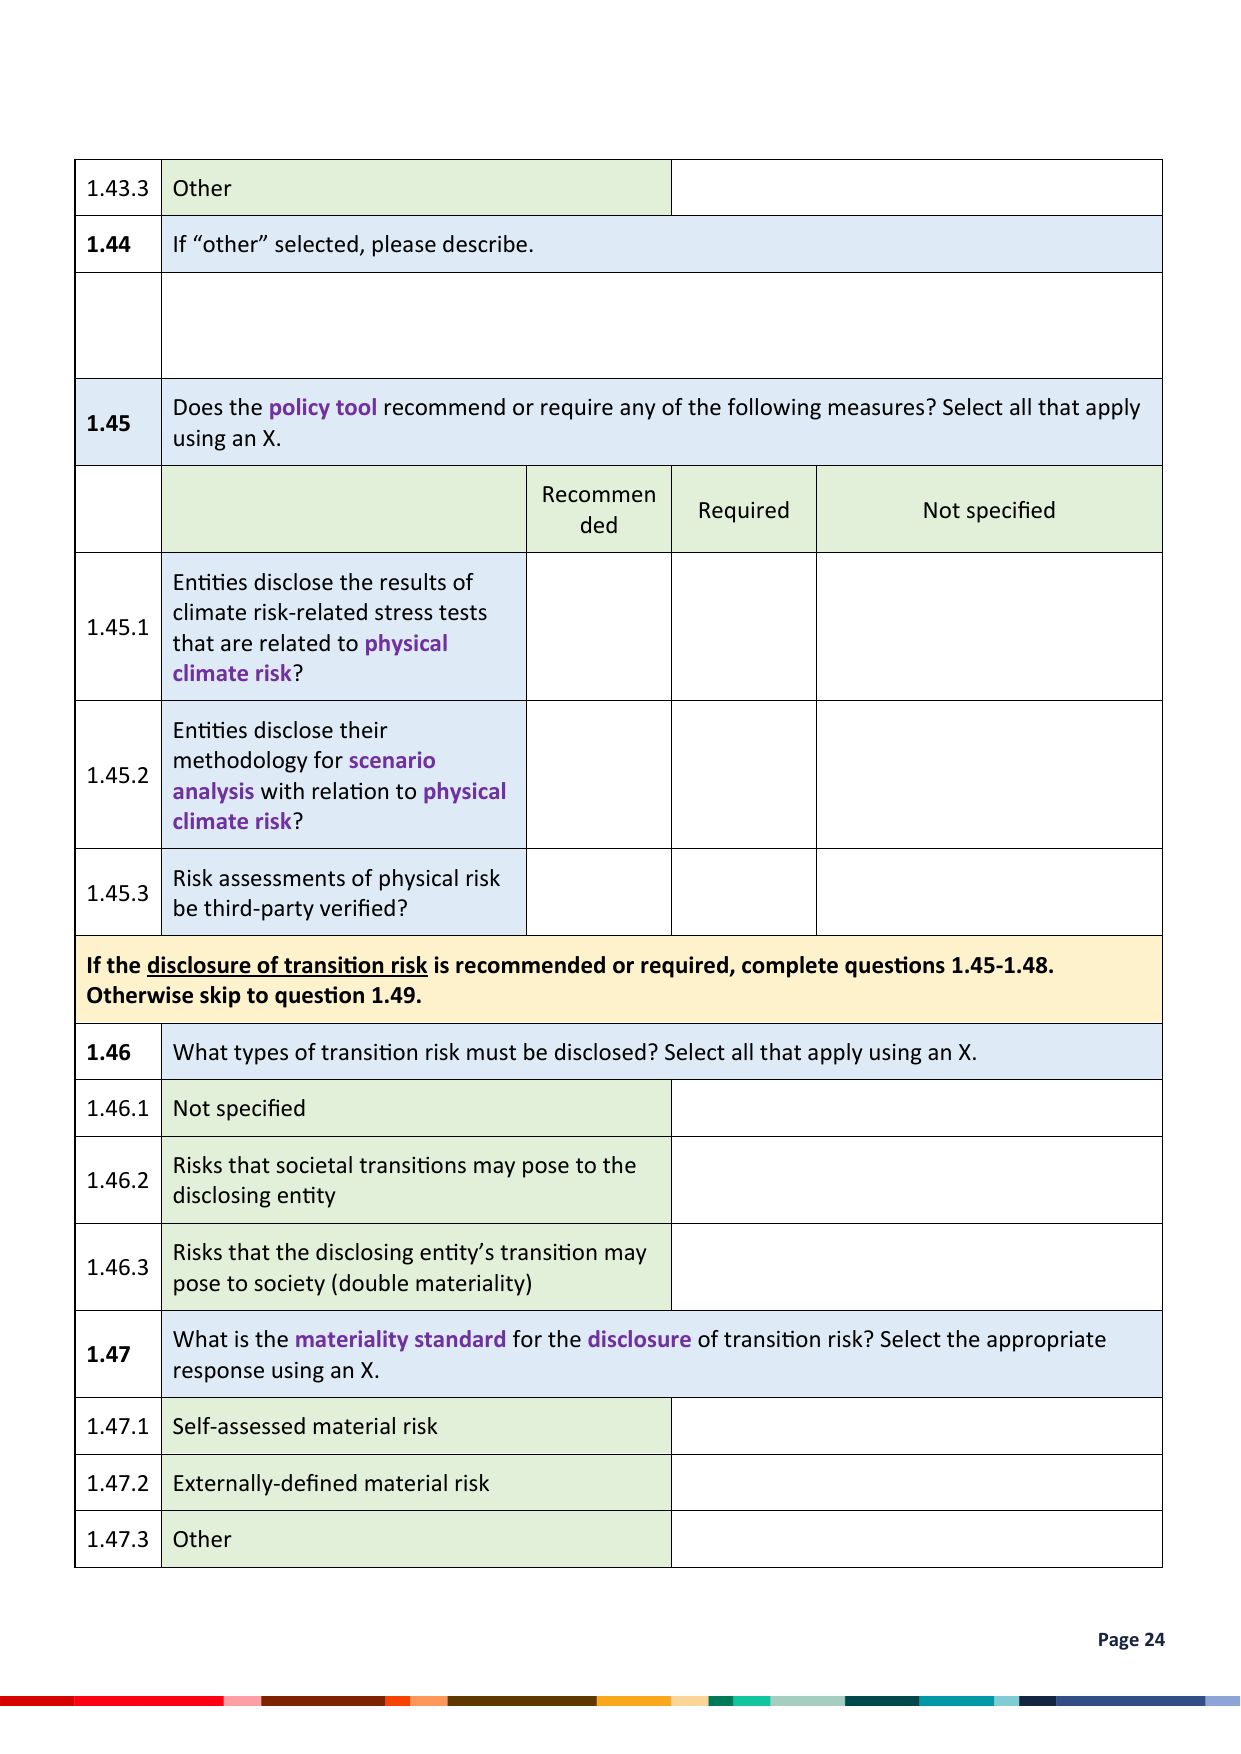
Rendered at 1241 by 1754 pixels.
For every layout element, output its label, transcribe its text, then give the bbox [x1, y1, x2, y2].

table_cell 1.46.1 [76, 1080, 161, 1136]
table_cell [672, 849, 816, 935]
table_cell What types of transition risk must be disclosed? Select all that apply using an X. [162, 1024, 1162, 1079]
table_cell [672, 553, 816, 700]
table_cell Required [672, 466, 816, 552]
table_cell Risks that the disclosing entity’s transition may pose to society (double materiality) [162, 1224, 671, 1310]
table_cell 1.46.2 [76, 1137, 161, 1223]
table_cell Does the policy tool recommend or require any of the following measures? Select all that apply using an X. [162, 379, 1162, 465]
table_cell 1.43.3 [76, 160, 161, 215]
table_cell [672, 701, 816, 848]
table_cell Not specified [162, 1080, 671, 1136]
table_cell Other [162, 160, 671, 215]
table_cell [817, 553, 1162, 700]
table_cell 1.47.1 [76, 1398, 161, 1453]
table_cell [76, 466, 161, 552]
table_cell [672, 160, 1162, 215]
table_cell [527, 553, 671, 700]
table_cell 1.44 [76, 216, 161, 272]
table_cell [672, 1080, 1162, 1136]
table_cell 1.45.3 [76, 849, 161, 935]
table_cell [817, 701, 1162, 848]
table_cell 1.47 [76, 1311, 161, 1397]
table_cell [162, 466, 526, 552]
table_cell [162, 273, 1162, 378]
table_cell Risk assessments of physical risk be third-party verified? [162, 849, 526, 935]
table_cell [672, 1398, 1162, 1453]
table_cell If “other” selected, please describe. [162, 216, 1162, 272]
table_cell 1.45.2 [76, 701, 161, 848]
table_cell 1.46.3 [76, 1224, 161, 1310]
table_cell 1.45 [76, 379, 161, 465]
table_cell [672, 1511, 1162, 1567]
table_cell [672, 1137, 1162, 1223]
picture [0, 1696, 1241, 1706]
table_cell 1.45.1 [76, 553, 161, 700]
table_cell [672, 1224, 1162, 1310]
table_cell [672, 1455, 1162, 1510]
table_cell Not specified [817, 466, 1162, 552]
table_cell Self-assessed material risk [162, 1398, 671, 1453]
table_cell Other [162, 1511, 671, 1567]
table_cell If the disclosure of transition risk is recommended or required, complete questions 1.45-1.48. Otherwise skip to question 1.49. [76, 936, 1162, 1022]
table_cell Recommended [527, 466, 671, 552]
table_cell Entities disclose the results of climate risk-related stress tests that are related to physical climate risk? [162, 553, 526, 700]
table_cell Entities disclose their methodology for scenario analysis with relation to physical climate risk? [162, 701, 526, 848]
table_cell [527, 701, 671, 848]
table_cell What is the materiality standard for the disclosure of transition risk? Select the appropriate response using an X. [162, 1311, 1162, 1397]
table_cell Risks that societal transitions may pose to the disclosing entity [162, 1137, 671, 1223]
table_cell 1.47.2 [76, 1455, 161, 1510]
table_cell [527, 849, 671, 935]
table_cell [817, 849, 1162, 935]
table_cell [76, 273, 161, 378]
table_cell 1.46 [76, 1024, 161, 1079]
table_cell Externally-defined material risk [162, 1455, 671, 1510]
table_cell 1.47.3 [76, 1511, 161, 1567]
